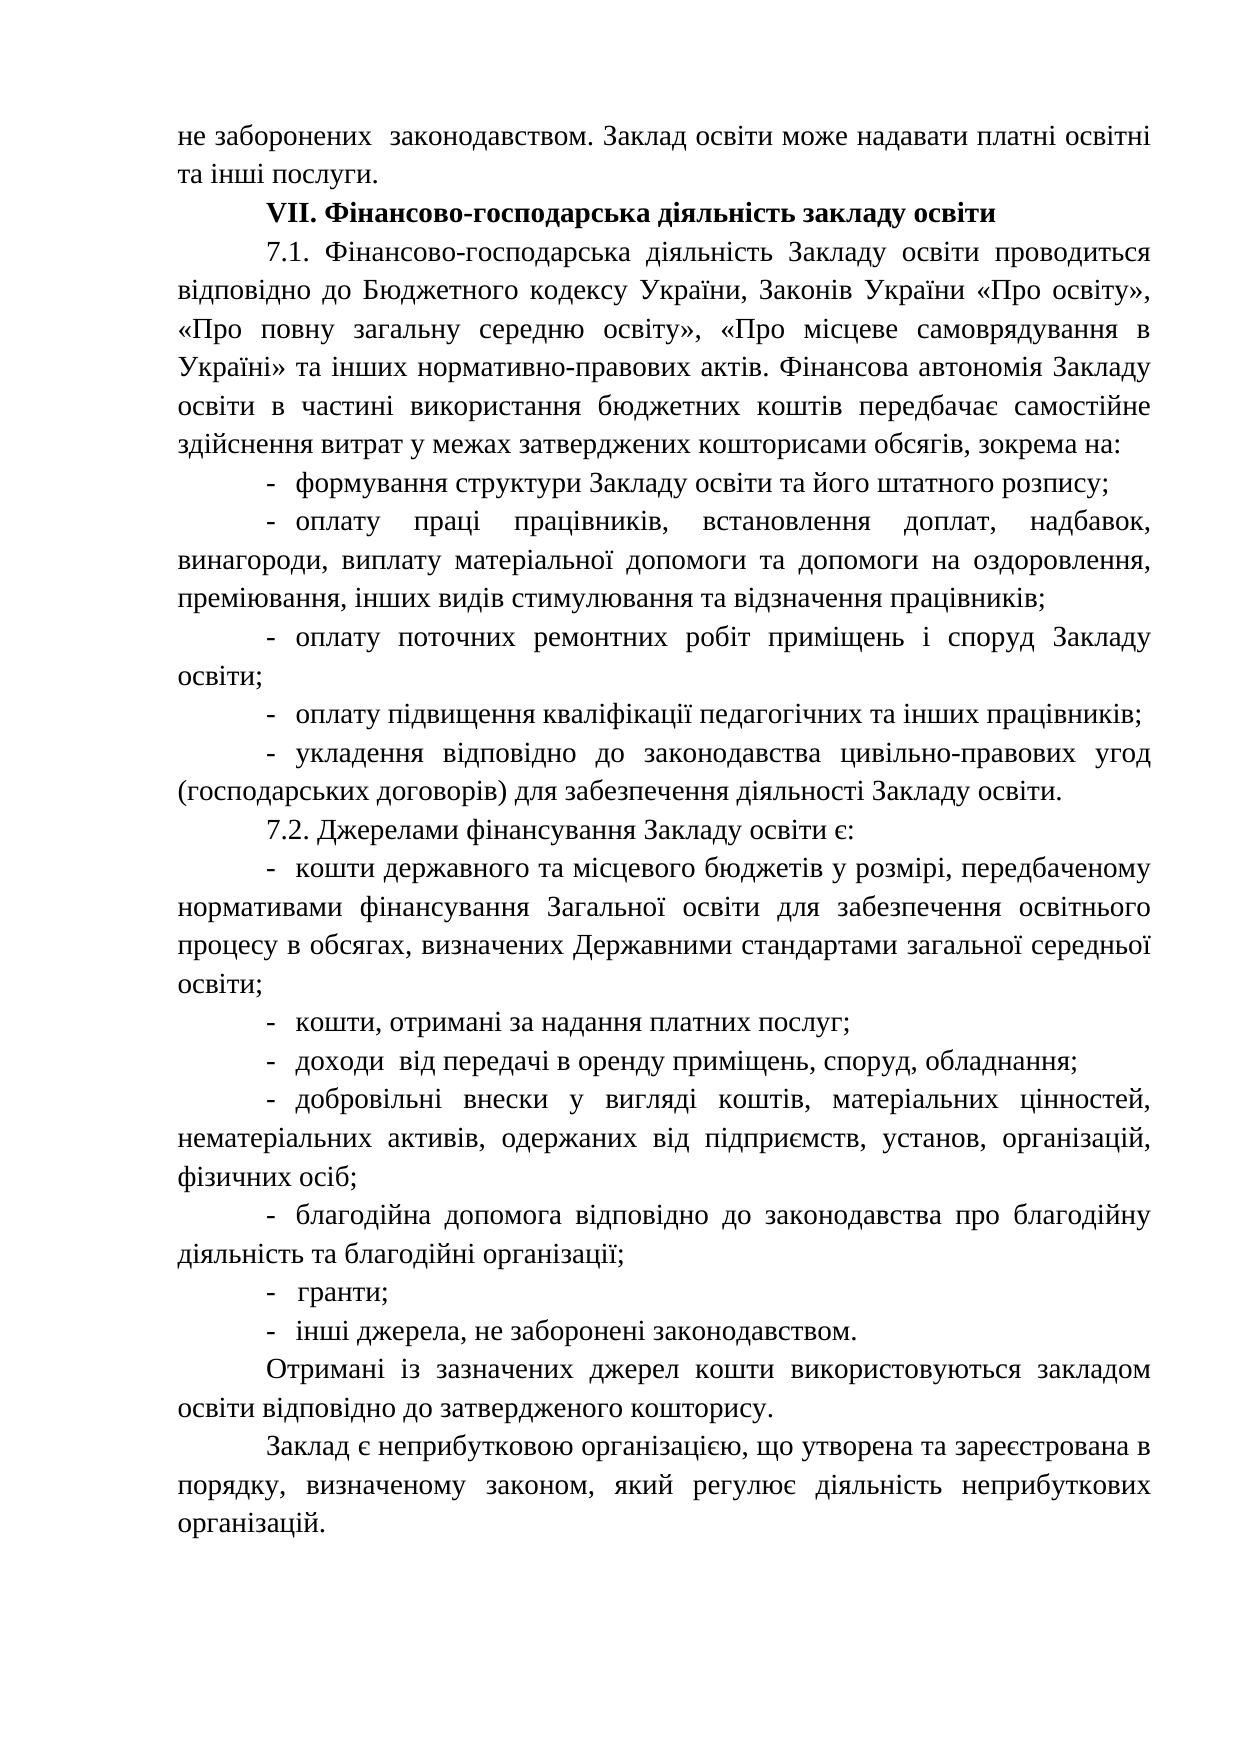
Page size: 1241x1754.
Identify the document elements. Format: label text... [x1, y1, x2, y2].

list формування структури Закладу освіти та його штатного розпису; [177, 465, 1152, 498]
text - гранти; [177, 1274, 1152, 1308]
list укладення відповідно до законодавства цивільно-правових угод (господарських договорів) для забезпечення діяльності Закладу освіти. [177, 735, 1152, 807]
list добровільні внески у вигляді коштів, матеріальних цінностей, нематеріальних активів, одержаних від підприємств, установ, організацій, фізичних осіб; [177, 1082, 1152, 1192]
list доходи від передачі в оренду приміщень, споруд, обладнання; [177, 1043, 1152, 1077]
list благодійна допомога відповідно до законодавства про благодійну діяльність та благодійні організації; [177, 1197, 1152, 1269]
list кошти державного та місцевого бюджетів у розмірі, передбаченому нормативами фінансування Загальної освіти для забезпечення освітнього процесу в обсягах, визначених Державними стандартами загальної середньої освіти; [177, 850, 1152, 999]
list оплату підвищення кваліфікації педагогічних та інших працівників; [177, 696, 1152, 730]
list кошти, отримані за надання платних послуг; [177, 1004, 1152, 1038]
text VII. Фінансово-господарська діяльність закладу освіти [177, 195, 1152, 229]
list оплату поточних ремонтних робіт приміщень і споруд Закладу освіти; [177, 619, 1152, 691]
text 7.1. Фінансово-господарська діяльність Закладу освіти проводиться відповідно до Бюджетного кодексу України, Законів України «Про освіту», «Про повну загальну середню освіту», «Про місцеве самоврядування в Україні» та інших нормативно-правових актів. Фінансова автономія Закладу освіти в частині використання бюджетних коштів передбачає самостійне здійснення витрат у межах затверджених кошторисами обсягів, зокрема на: [177, 234, 1152, 460]
list інші джерела, не заборонені законодавством. [177, 1313, 1152, 1346]
text Отримані із зазначених джерел кошти використовуються закладом освіти відповідно до затвердженого кошторису. [177, 1351, 1152, 1423]
text 7.2. Джерелами фінансування Закладу освіти є: [177, 812, 1152, 845]
text Заклад є неприбутковою організацією, що утворена та зареєстрована в порядку, визначеному законом, який регулює діяльність неприбуткових організацій. [177, 1428, 1152, 1539]
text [177, 118, 1152, 190]
list оплату праці працівників, встановлення доплат, надбавок, винагороди, виплату матеріальної допомоги та допомоги на оздоровлення, преміювання, інших видів стимулювання та відзначення працівників; [177, 503, 1152, 614]
